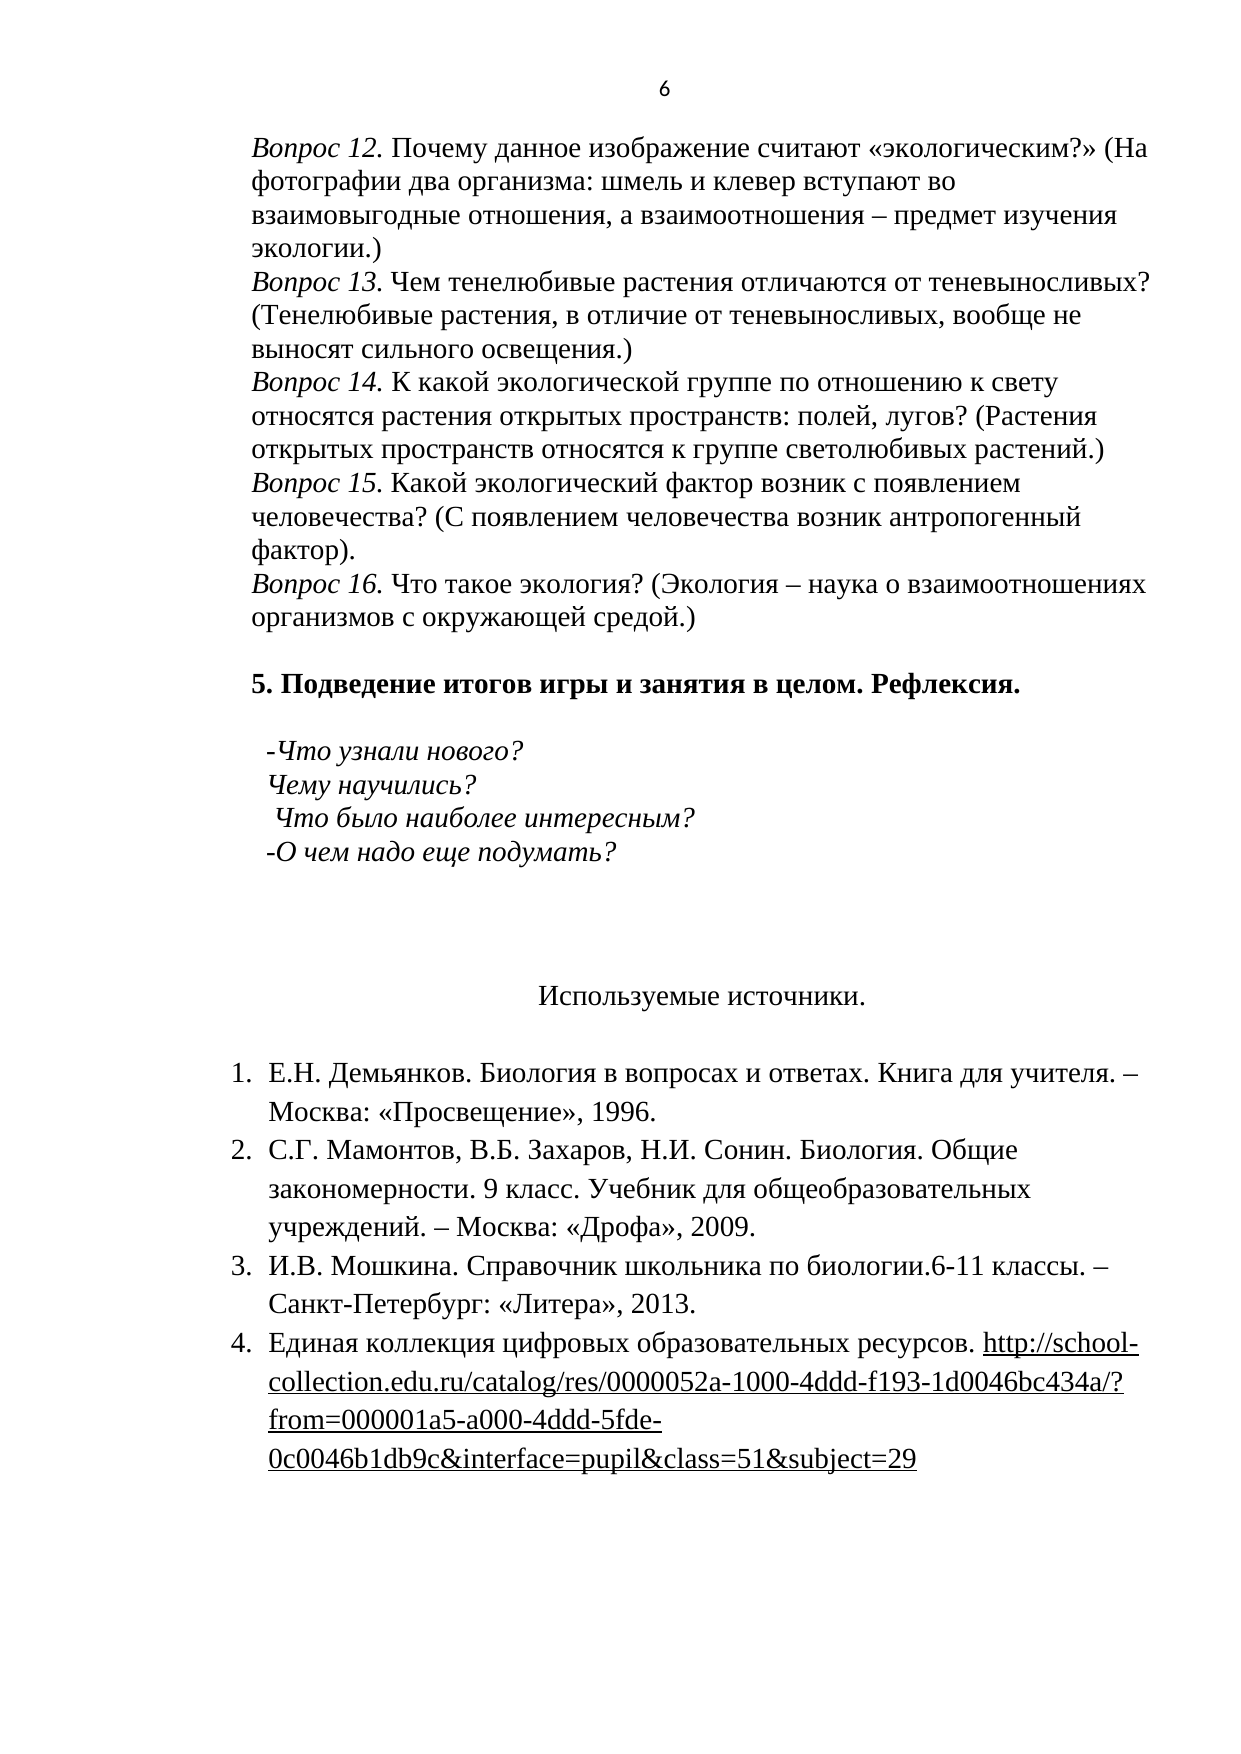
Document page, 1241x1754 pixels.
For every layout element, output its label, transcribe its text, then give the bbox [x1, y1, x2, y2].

text Что было наиболее интересным? [177, 801, 1152, 834]
list Е.Н. Демьянков. Биология в вопросах и ответах. Книга для учителя. – Москва: «Просвещение», 1996. [231, 1055, 1152, 1127]
list Подведение итогов игры и занятия в целом. Рефлексия. [177, 666, 1152, 700]
list Единая коллекция цифровых образовательных ресурсов. http://school-collection.edu.ru/catalog/res/0000052a-1000-4ddd-f193-1d0046bc434a/?from=000001a5-a000-4ddd-5fde-0c0046b1db9c&interface=pupil&class=51&subject=29 [231, 1325, 1152, 1474]
text -Что узнали нового? [177, 733, 1152, 767]
list И.В. Мошкина. Справочник школьника по биологии.6-11 классы. – Санкт-Петербург: «Литера», 2013. [231, 1248, 1152, 1320]
list Вопрос 13. Чем тенелюбивые растения отличаются от теневыносливых? (Тенелюбивые растения, в отличие от теневыносливых, вообще не выносят сильного освещения.) [251, 264, 1152, 364]
text Чему научились? [177, 767, 1152, 801]
list Вопрос 15. Какой экологический фактор возник с появлением человечества? (С появлением человечества возник антропогенный фактор). [251, 465, 1152, 566]
list Вопрос 16. Что такое экология? (Экология – наука о взаимоотношениях организмов с окружающей средой.) [251, 566, 1152, 633]
list С.Г. Мамонтов, В.Б. Захаров, Н.И. Сонин. Биология. Общие закономерности. 9 класс. Учебник для общеобразовательных учреждений. – Москва: «Дрофа», 2009. [231, 1132, 1152, 1243]
list Используемые источники. [252, 978, 1152, 1012]
text -О чем надо еще подумать? [177, 834, 1152, 868]
list Вопрос 12. Почему данное изображение считают «экологическим?» (На фотографии два организма: шмель и клевер вступают во взаимовыгодные отношения, а взаимоотношения – предмет изучения экологии.) [251, 130, 1152, 264]
list Вопрос 14. К какой экологической группе по отношению к свету относятся растения открытых пространств: полей, лугов? (Растения открытых пространств относятся к группе светолюбивых растений.) [251, 364, 1152, 465]
